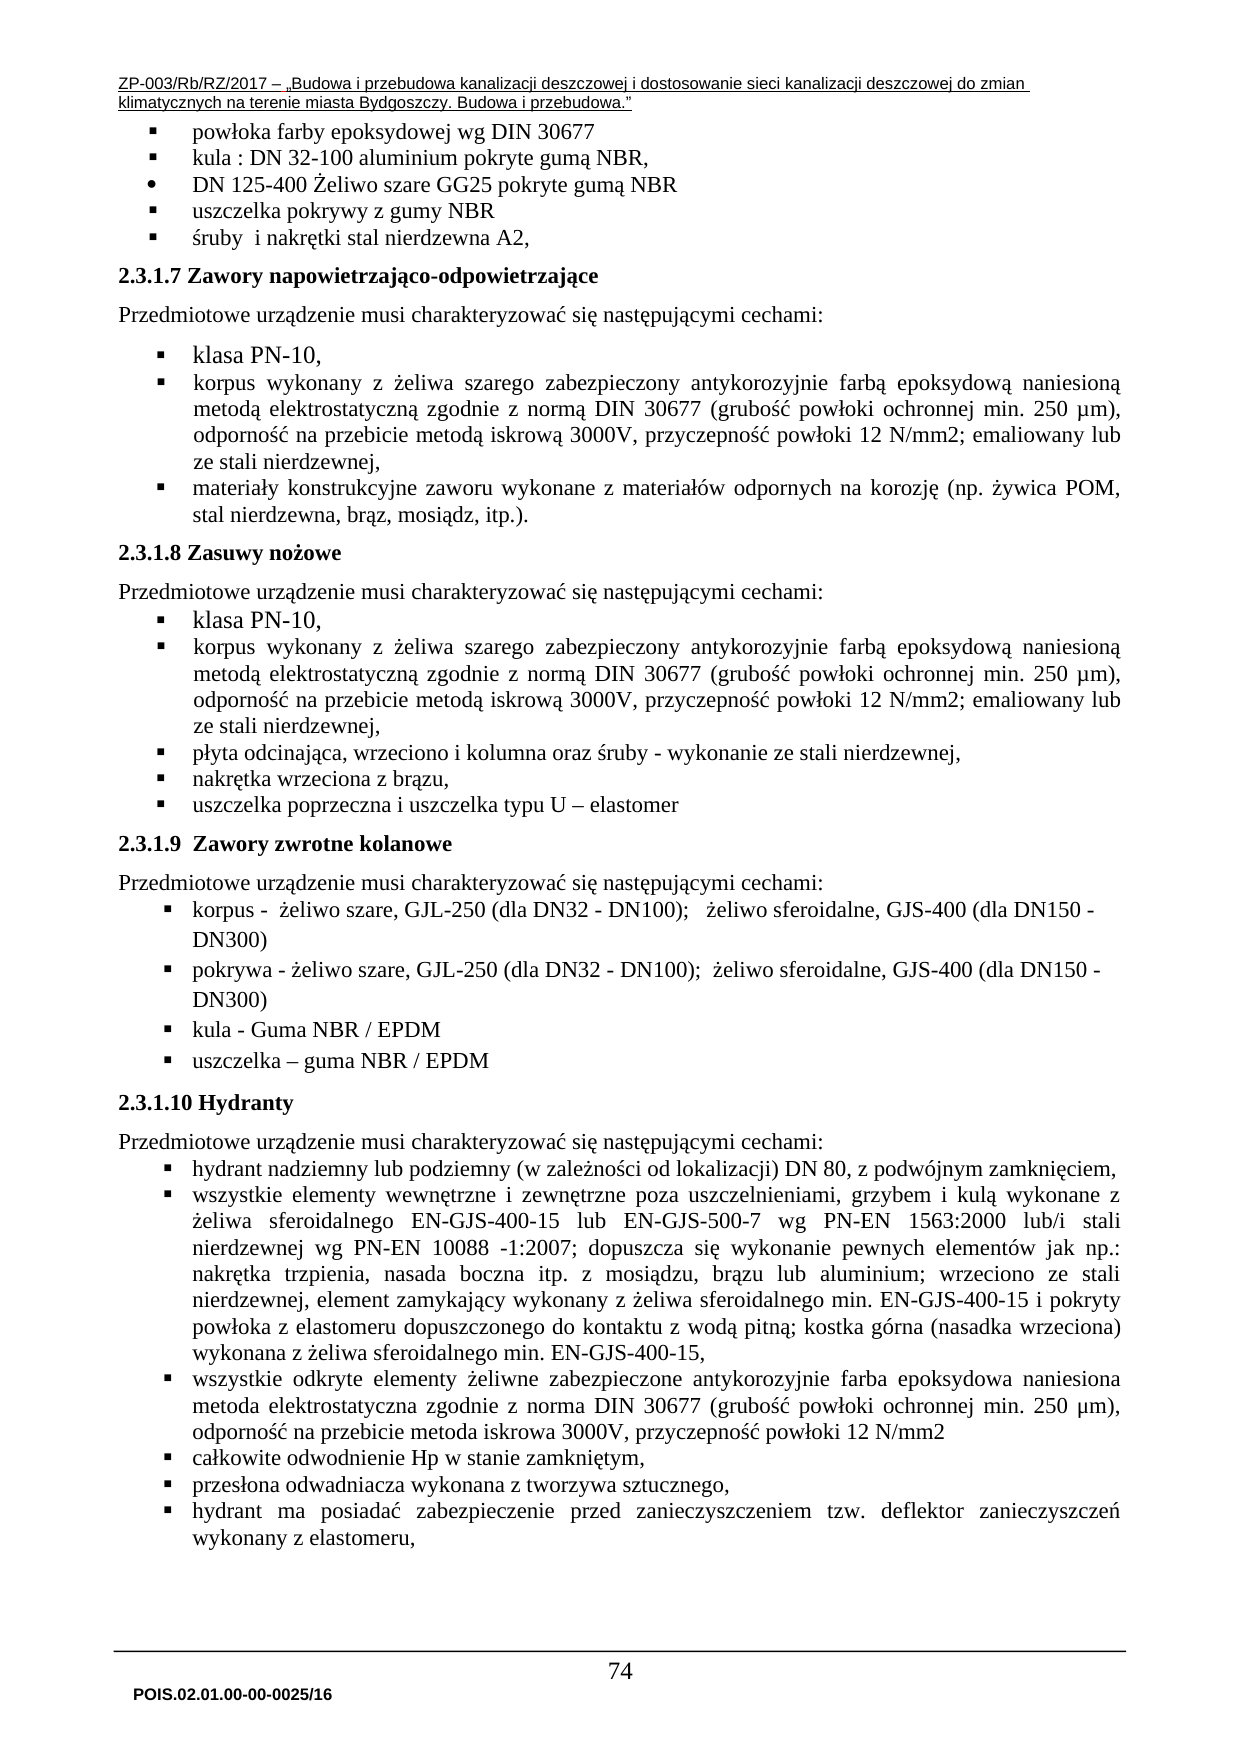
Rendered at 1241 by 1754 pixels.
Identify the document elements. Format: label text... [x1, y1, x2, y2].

text Przedmiotowe urządzenie musi charakteryzować się następującymi cechami: [118, 869, 1122, 896]
text Przedmiotowe urządzenie musi charakteryzować się następującymi cechami: [118, 1128, 1122, 1154]
list klasa PN-10, [155, 605, 1122, 633]
list uszczelka poprzeczna i uszczelka typu U – elastomer [155, 792, 1122, 818]
list korpus - żeliwo szare, GJL-250 (dla DN32 - DN100); żeliwo sferoidalne, GJS-400 (dla DN150 - DN300) [162, 896, 1122, 952]
list kula - Guma NBR / EPDM [162, 1016, 1122, 1043]
list całkowite odwodnienie Hp w stanie zamkniętym, [162, 1444, 1122, 1471]
text 2.3.1.10 Hydranty [118, 1089, 1122, 1116]
list pokrywa - żeliwo szare, GJL-250 (dla DN32 - DN100); żeliwo sferoidalne, GJS-400 (dla DN150 - DN300) [162, 956, 1122, 1013]
list hydrant nadziemny lub podziemny (w zależności od lokalizacji) DN 80, z podwójnym zamknięciem, [162, 1154, 1122, 1181]
list wszystkie odkryte elementy żeliwne zabezpieczone antykorozyjnie farba epoksydowa naniesiona metoda elektrostatyczna zgodnie z norma DIN 30677 (grubość powłoki ochronnej min. 250 μm), odporność na przebicie metoda iskrowa 3000V, przyczepność powłoki 12 N/mm2 [162, 1365, 1122, 1444]
list śruby i nakrętki stal nierdzewna A2, [148, 223, 1122, 250]
list nakrętka wrzeciona z brązu, [155, 765, 1122, 792]
list wszystkie elementy wewnętrzne i zewnętrzne poza uszczelnieniami, grzybem i kulą wykonane z żeliwa sferoidalnego EN-GJS-400-15 lub EN-GJS-500-7 wg PN-EN 1563:2000 lub/i stali nierdzewnej wg PN-EN 10088 -1:2007; dopuszcza się wykonanie pewnych elementów jak np.: nakrętka trzpienia, nasada boczna itp. z mosiądzu, brązu lub aluminium; wrzeciono ze stali nierdzewnej, element zamykający wykonany z żeliwa sferoidalnego min. EN-GJS-400-15 i pokryty powłoka z elastomeru dopuszczonego do kontaktu z wodą pitną; kostka górna (nasadka wrzeciona) wykonana z żeliwa sferoidalnego min. EN-GJS-400-15, [162, 1181, 1122, 1365]
list hydrant ma posiadać zabezpieczenie przed zanieczyszczeniem tzw. deflektor zanieczyszczeń wykonany z elastomeru, [162, 1497, 1122, 1550]
list uszczelka pokrywy z gumy NBR [148, 197, 1122, 223]
text 2.3.1.7 Zawory napowietrzająco-odpowietrzające [118, 262, 1122, 289]
list powłoka farby epoksydowej wg DIN 30677 [148, 118, 1122, 144]
list klasa PN-10, [155, 340, 1122, 369]
list korpus wykonany z żeliwa szarego zabezpieczony antykorozyjnie farbą epoksydową naniesioną metodą elektrostatyczną zgodnie z normą DIN 30677 (grubość powłoki ochronnej min. 250 µm), odporność na przebicie metodą iskrową 3000V, przyczepność powłoki 12 N/mm2; emaliowany lub ze stali nierdzewnej, [156, 369, 1122, 474]
text 2.3.1.9 Zawory zwrotne kolanowe [118, 830, 1122, 857]
list korpus wykonany z żeliwa szarego zabezpieczony antykorozyjnie farbą epoksydową naniesioną metodą elektrostatyczną zgodnie z normą DIN 30677 (grubość powłoki ochronnej min. 250 µm), odporność na przebicie metodą iskrową 3000V, przyczepność powłoki 12 N/mm2; emaliowany lub ze stali nierdzewnej, [156, 633, 1122, 739]
list płyta odcinająca, wrzeciono i kolumna oraz śruby - wykonanie ze stali nierdzewnej, [155, 739, 1122, 765]
list materiały konstrukcyjne zaworu wykonane z materiałów odpornych na korozję (np. żywica POM, stal nierdzewna, brąz, mosiądz, itp.). [155, 474, 1122, 527]
list uszczelka – guma NBR / EPDM [162, 1047, 1122, 1073]
list przesłona odwadniacza wykonana z tworzywa sztucznego, [162, 1471, 1122, 1497]
text Przedmiotowe urządzenie musi charakteryzować się następującymi cechami: [118, 578, 1122, 605]
text Przedmiotowe urządzenie musi charakteryzować się następującymi cechami: [118, 301, 1122, 328]
list kula : DN 32-100 aluminium pokryte gumą NBR, [148, 144, 1122, 171]
list DN 125-400 Żeliwo szare GG25 pokryte gumą NBR [148, 171, 1122, 197]
text 2.3.1.8 Zasuwy nożowe [118, 539, 1122, 566]
